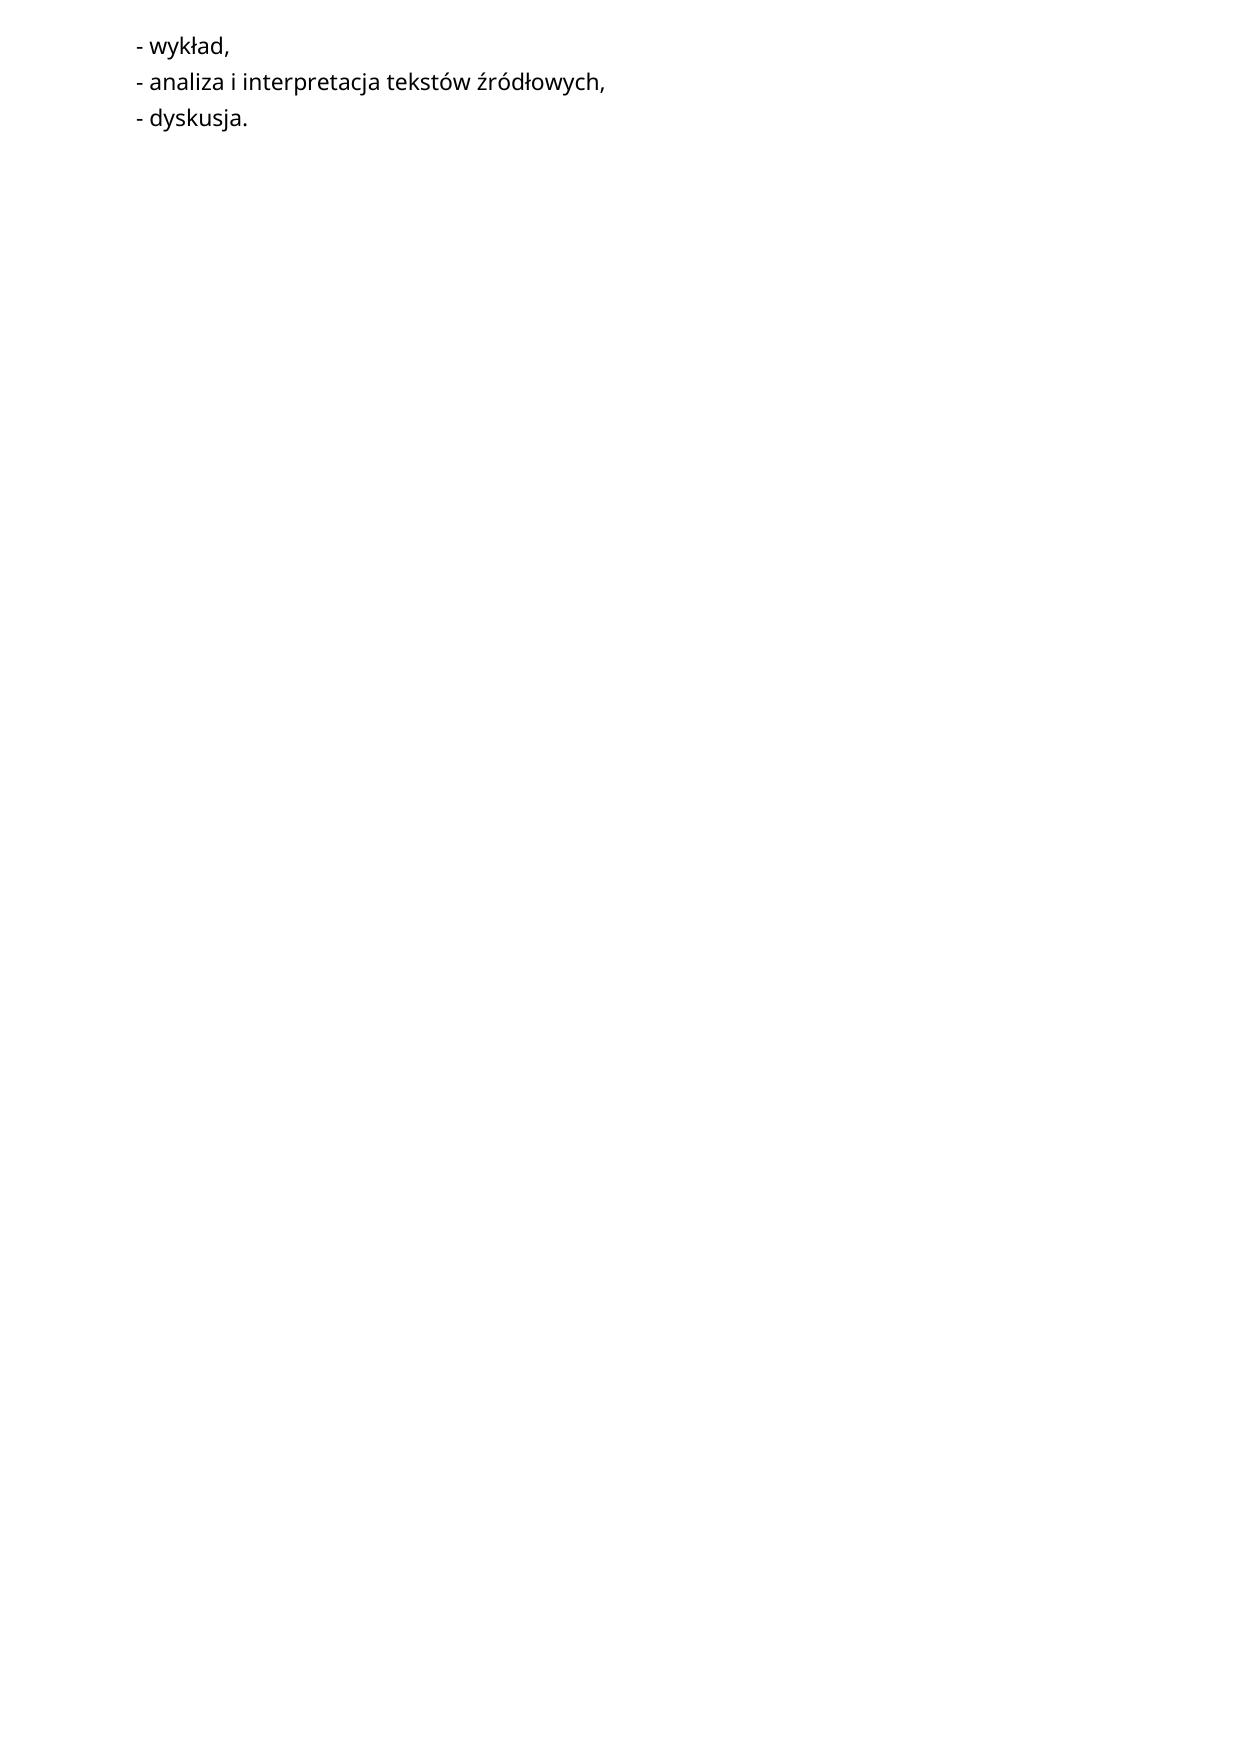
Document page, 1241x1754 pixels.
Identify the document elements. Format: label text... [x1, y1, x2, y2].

text - wykład, [136, 29, 1104, 61]
text - analiza i interpretacja tekstów źródłowych, [136, 66, 1104, 97]
text - dyskusja. [136, 101, 1104, 133]
